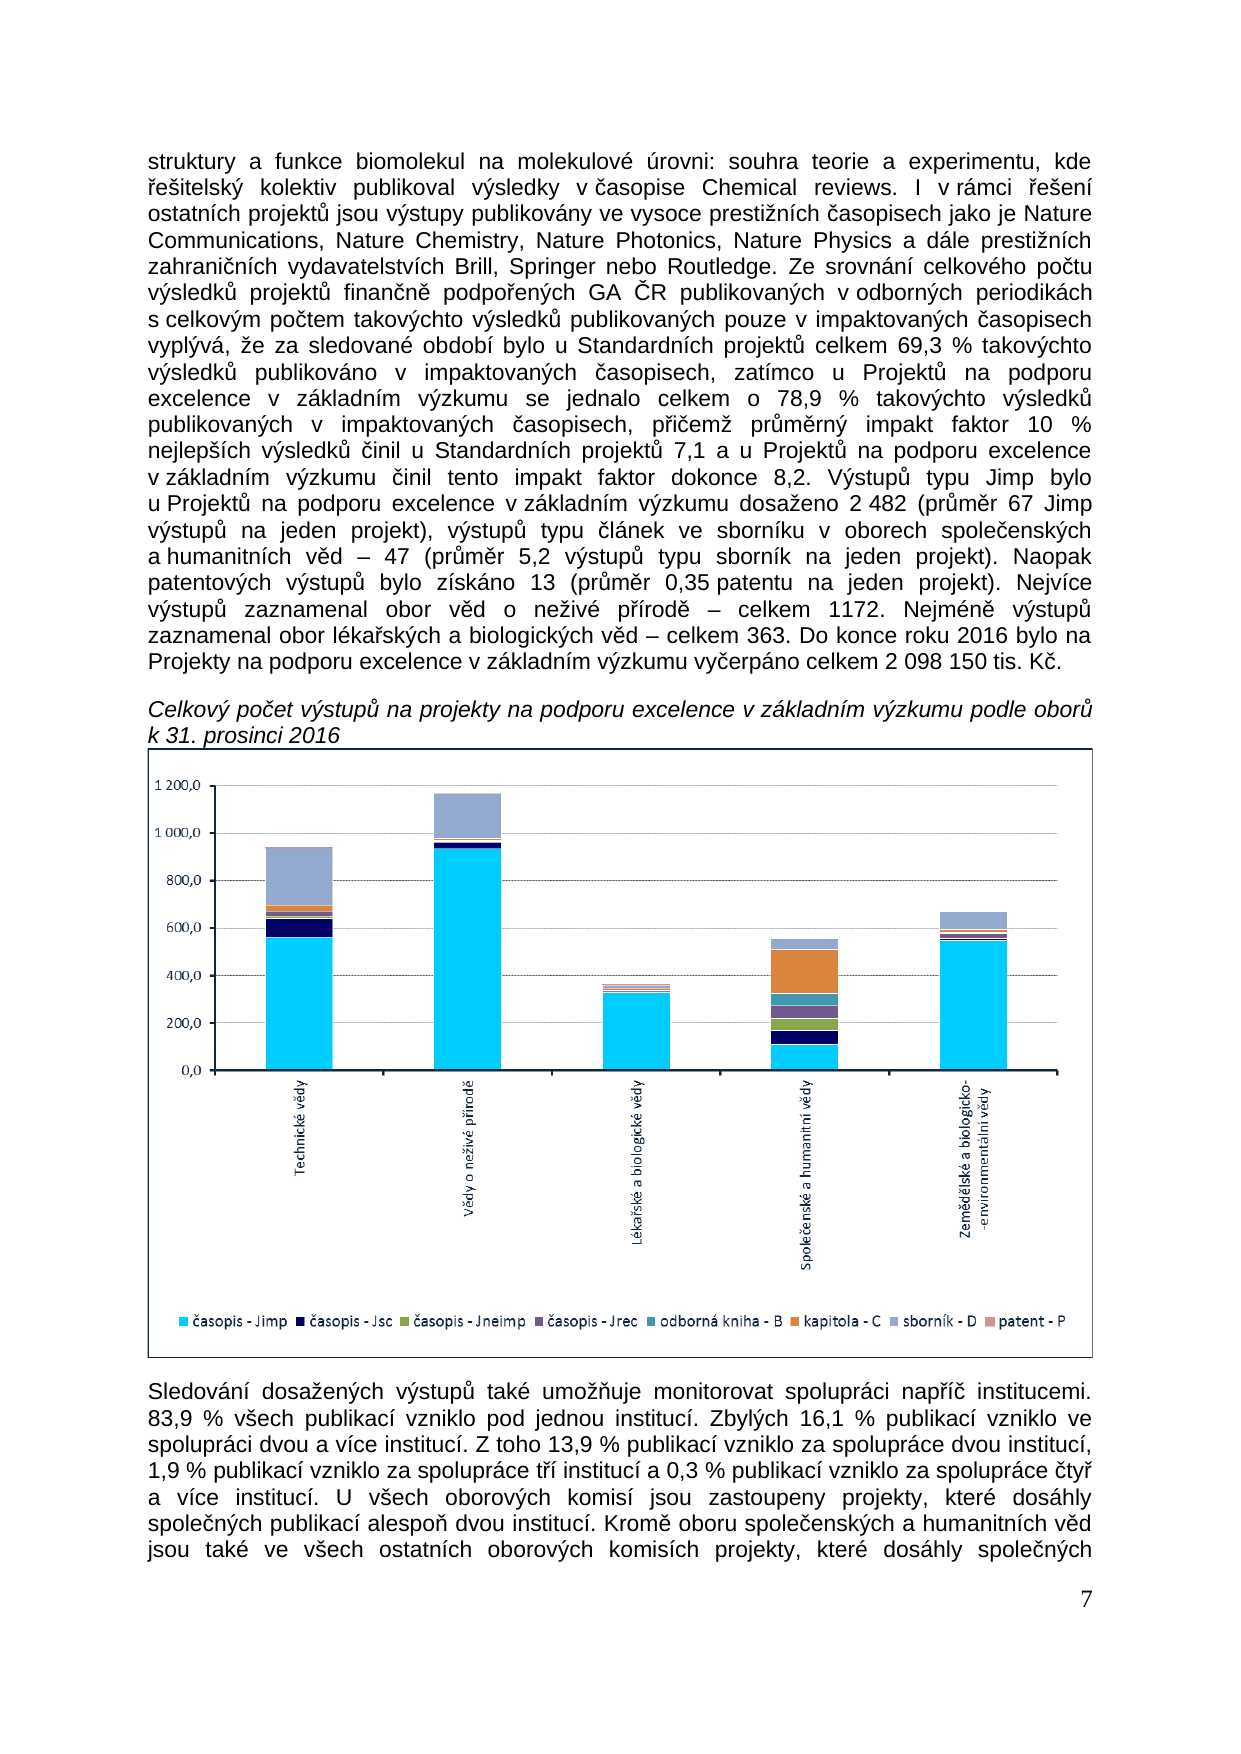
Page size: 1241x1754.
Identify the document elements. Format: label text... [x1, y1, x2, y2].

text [148, 148, 1093, 675]
text Celkový počet výstupů na projekty na podporu excelence v základním výzkumu podle oborů k 31. prosinci 2016 [148, 696, 1093, 748]
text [148, 1378, 1093, 1563]
picture [147, 748, 1093, 1358]
